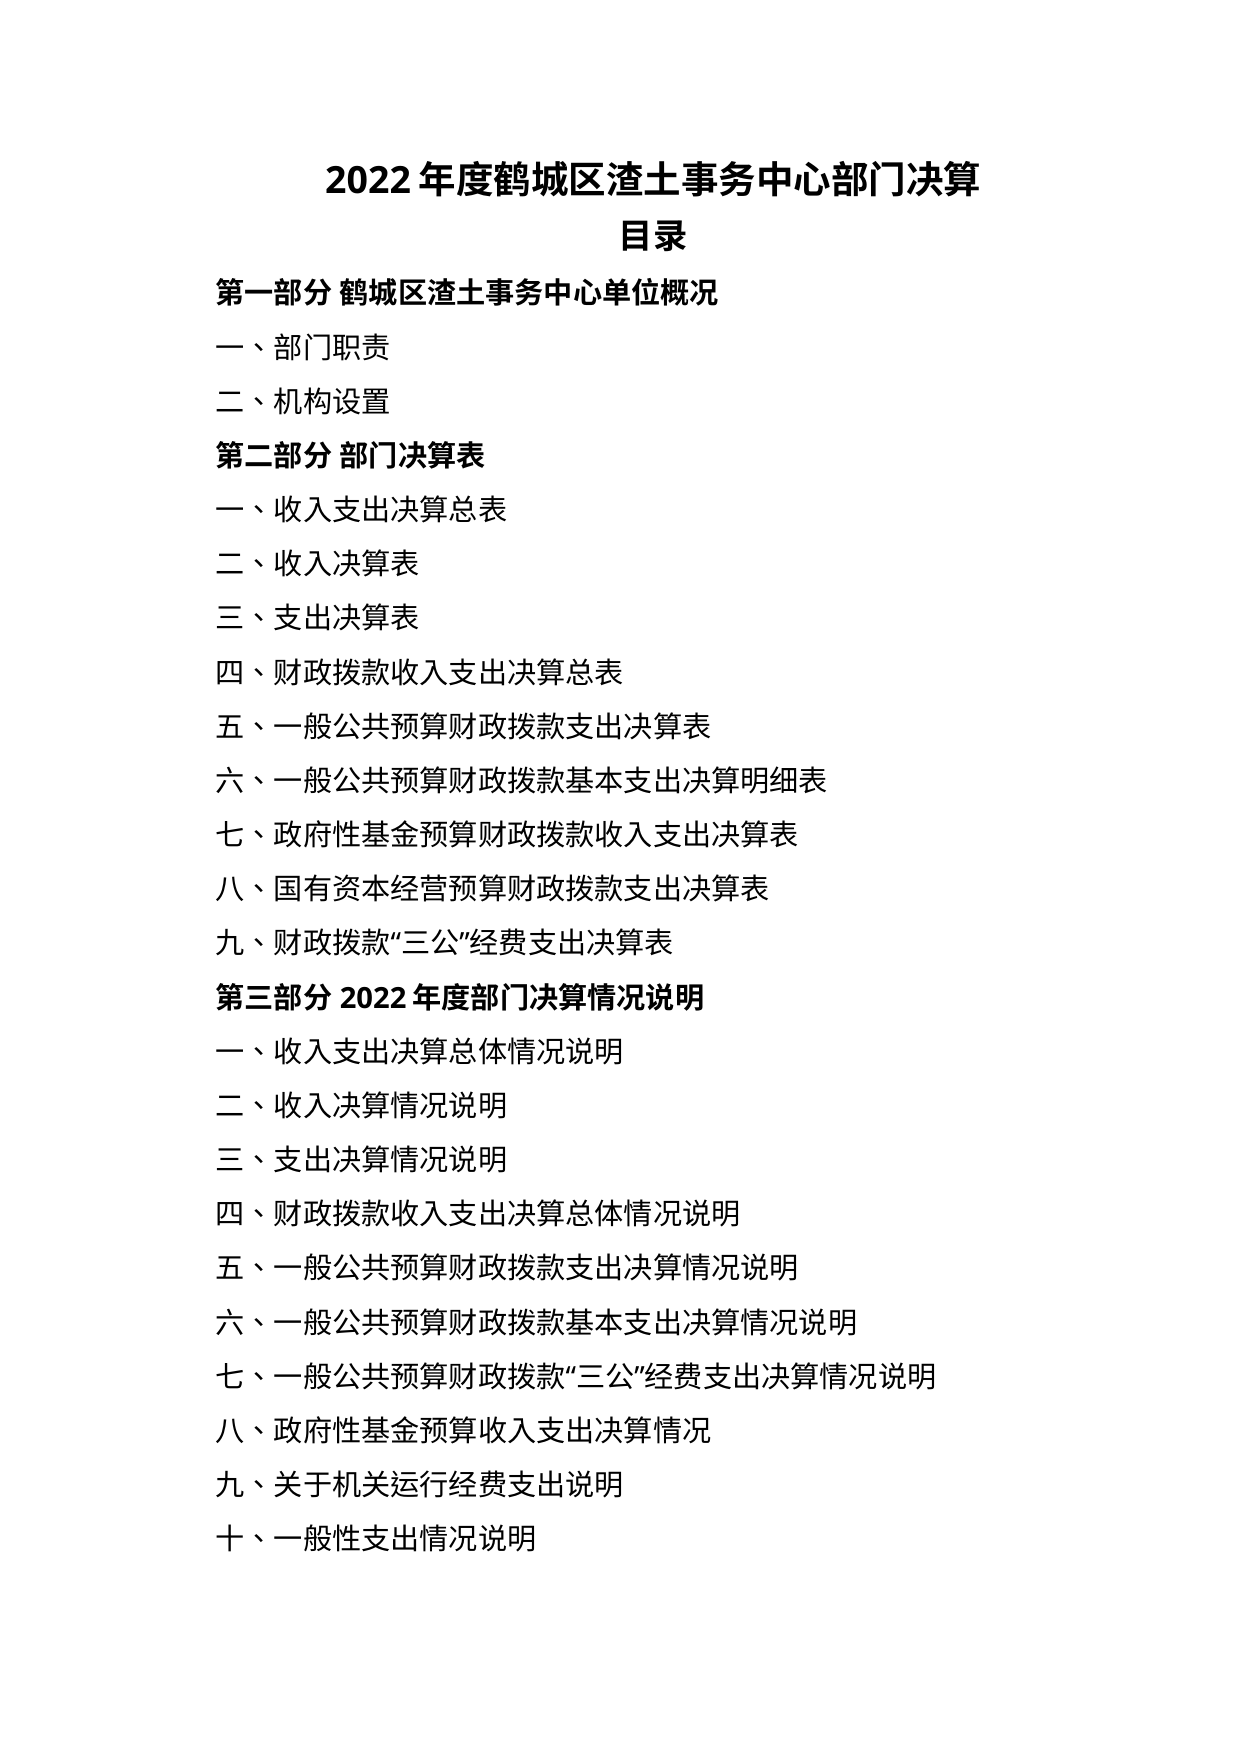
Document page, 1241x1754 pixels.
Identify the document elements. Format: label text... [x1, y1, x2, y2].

text 三、支出决算表 [150, 583, 1090, 637]
text 四、财政拨款收入支出决算总表 [150, 637, 1090, 692]
text 一、收入支出决算总体情况说明 [150, 1017, 1090, 1071]
text 五、一般公共预算财政拨款支出决算情况说明 [150, 1233, 1090, 1287]
text 十、一般性支出情况说明 [150, 1504, 1090, 1558]
text 目录 [150, 204, 1090, 258]
text 七、政府性基金预算财政拨款收入支出决算表 [150, 800, 1090, 854]
text 一、部门职责 [150, 312, 1090, 367]
text 一、收入支出决算总表 [150, 475, 1090, 529]
text 五、一般公共预算财政拨款支出决算表 [150, 692, 1090, 746]
text 第二部分 部门决算表 [150, 421, 1090, 475]
text 二、机构设置 [150, 367, 1090, 421]
text 九、关于机关运行经费支出说明 [150, 1450, 1090, 1504]
text 四、财政拨款收入支出决算总体情况说明 [150, 1179, 1090, 1233]
text 三、支出决算情况说明 [150, 1125, 1090, 1179]
text 二、收入决算情况说明 [150, 1071, 1090, 1125]
text 六、一般公共预算财政拨款基本支出决算情况说明 [150, 1287, 1090, 1342]
text 二、收入决算表 [150, 529, 1090, 583]
text 九、财政拨款“三公”经费支出决算表 [150, 908, 1090, 962]
text 第一部分 鹤城区渣土事务中心单位概况 [150, 258, 1090, 312]
text 第三部分 2022年度部门决算情况说明 [150, 962, 1090, 1017]
text 七、一般公共预算财政拨款“三公”经费支出决算情况说明 [150, 1342, 1090, 1396]
text 2022年度鹤城区渣土事务中心部门决算 [150, 150, 1090, 204]
text 八、政府性基金预算收入支出决算情况 [150, 1396, 1090, 1450]
text 六、一般公共预算财政拨款基本支出决算明细表 [150, 746, 1090, 800]
text 八、国有资本经营预算财政拨款支出决算表 [150, 854, 1090, 908]
